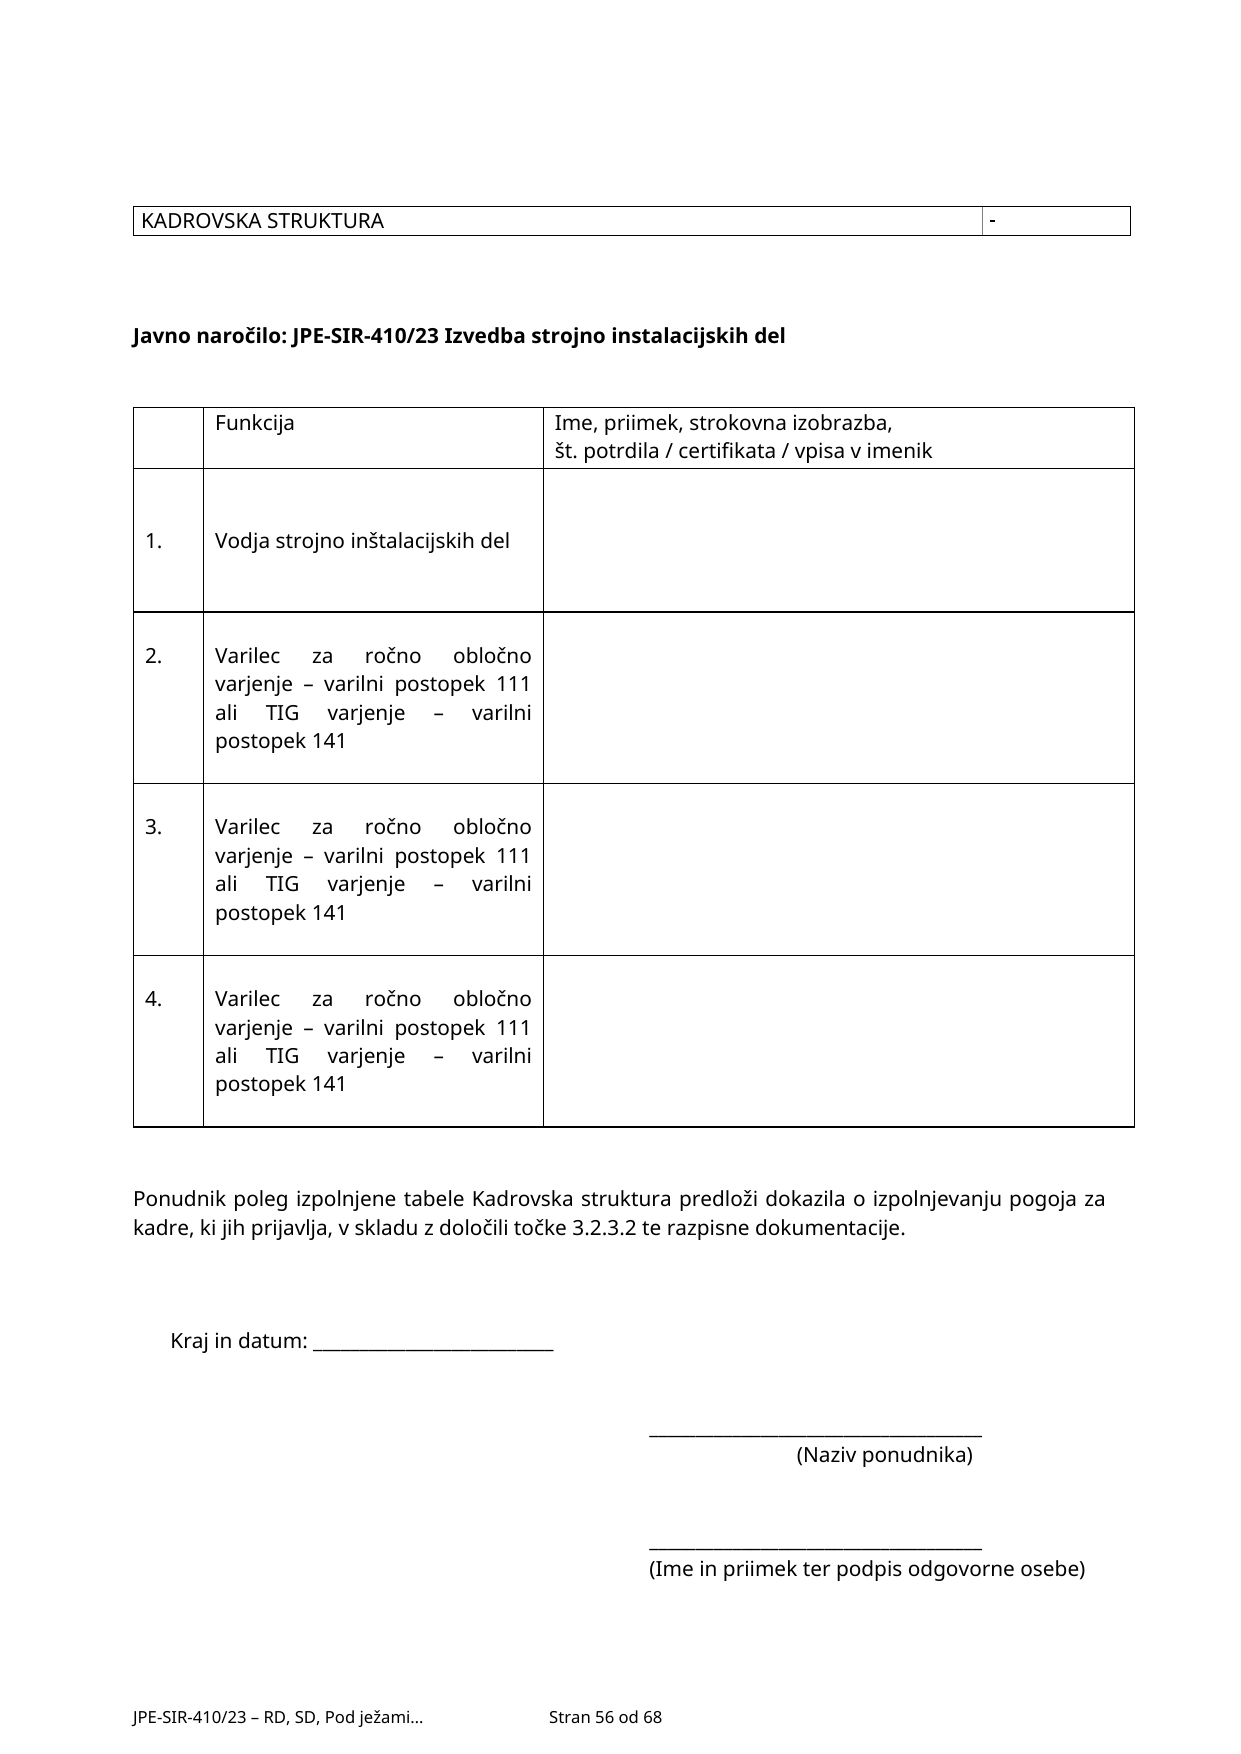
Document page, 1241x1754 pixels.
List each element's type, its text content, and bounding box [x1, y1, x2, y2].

table_header Funkcija [204, 408, 543, 468]
table_header KADROVSKA STRUKTURA [134, 207, 982, 235]
table_cell [544, 613, 1134, 783]
table_cell 2. [134, 613, 203, 783]
text (Naziv ponudnika) [170, 1440, 1107, 1469]
text Kraj in datum: __________________________ [170, 1326, 1107, 1355]
table_header [134, 408, 203, 468]
text ____________________________________ [170, 1526, 1107, 1554]
table_cell 1. [134, 469, 203, 611]
table_cell Varilec za ročno obločno varjenje – varilni postopek 111 ali TIG varjenje – varilni postopek 141 [204, 784, 543, 955]
table_header Ime, priimek, strokovna izobrazba, št. potrdila / certifikata / vpisa v imenik [544, 408, 1134, 468]
text Javno naročilo: JPE-SIR-410/23 Izvedba strojno instalacijskih del [133, 321, 1107, 350]
table_cell Varilec za ročno obločno varjenje – varilni postopek 111 ali TIG varjenje – varilni postopek 141 [204, 613, 543, 783]
table_cell Vodja strojno inštalacijskih del [204, 469, 543, 611]
table_cell [544, 784, 1134, 955]
table_cell [544, 469, 1134, 611]
table_header [983, 207, 1130, 235]
text ____________________________________ [170, 1412, 1107, 1440]
table_cell 3. [134, 784, 203, 955]
text Ponudnik poleg izpolnjene tabele Kadrovska struktura predloži dokazila o izpolnjevanju pogoja za kadre, ki jih prijavlja, v skladu z določili točke 3.2.3.2 te razpisne dokumentacije. [133, 1184, 1107, 1241]
table_cell 4. [134, 956, 203, 1126]
table_cell Varilec za ročno obločno varjenje – varilni postopek 111 ali TIG varjenje – varilni postopek 141 [204, 956, 543, 1126]
text (Ime in priimek ter podpis odgovorne osebe) [170, 1554, 1107, 1582]
table_cell [544, 956, 1134, 1126]
